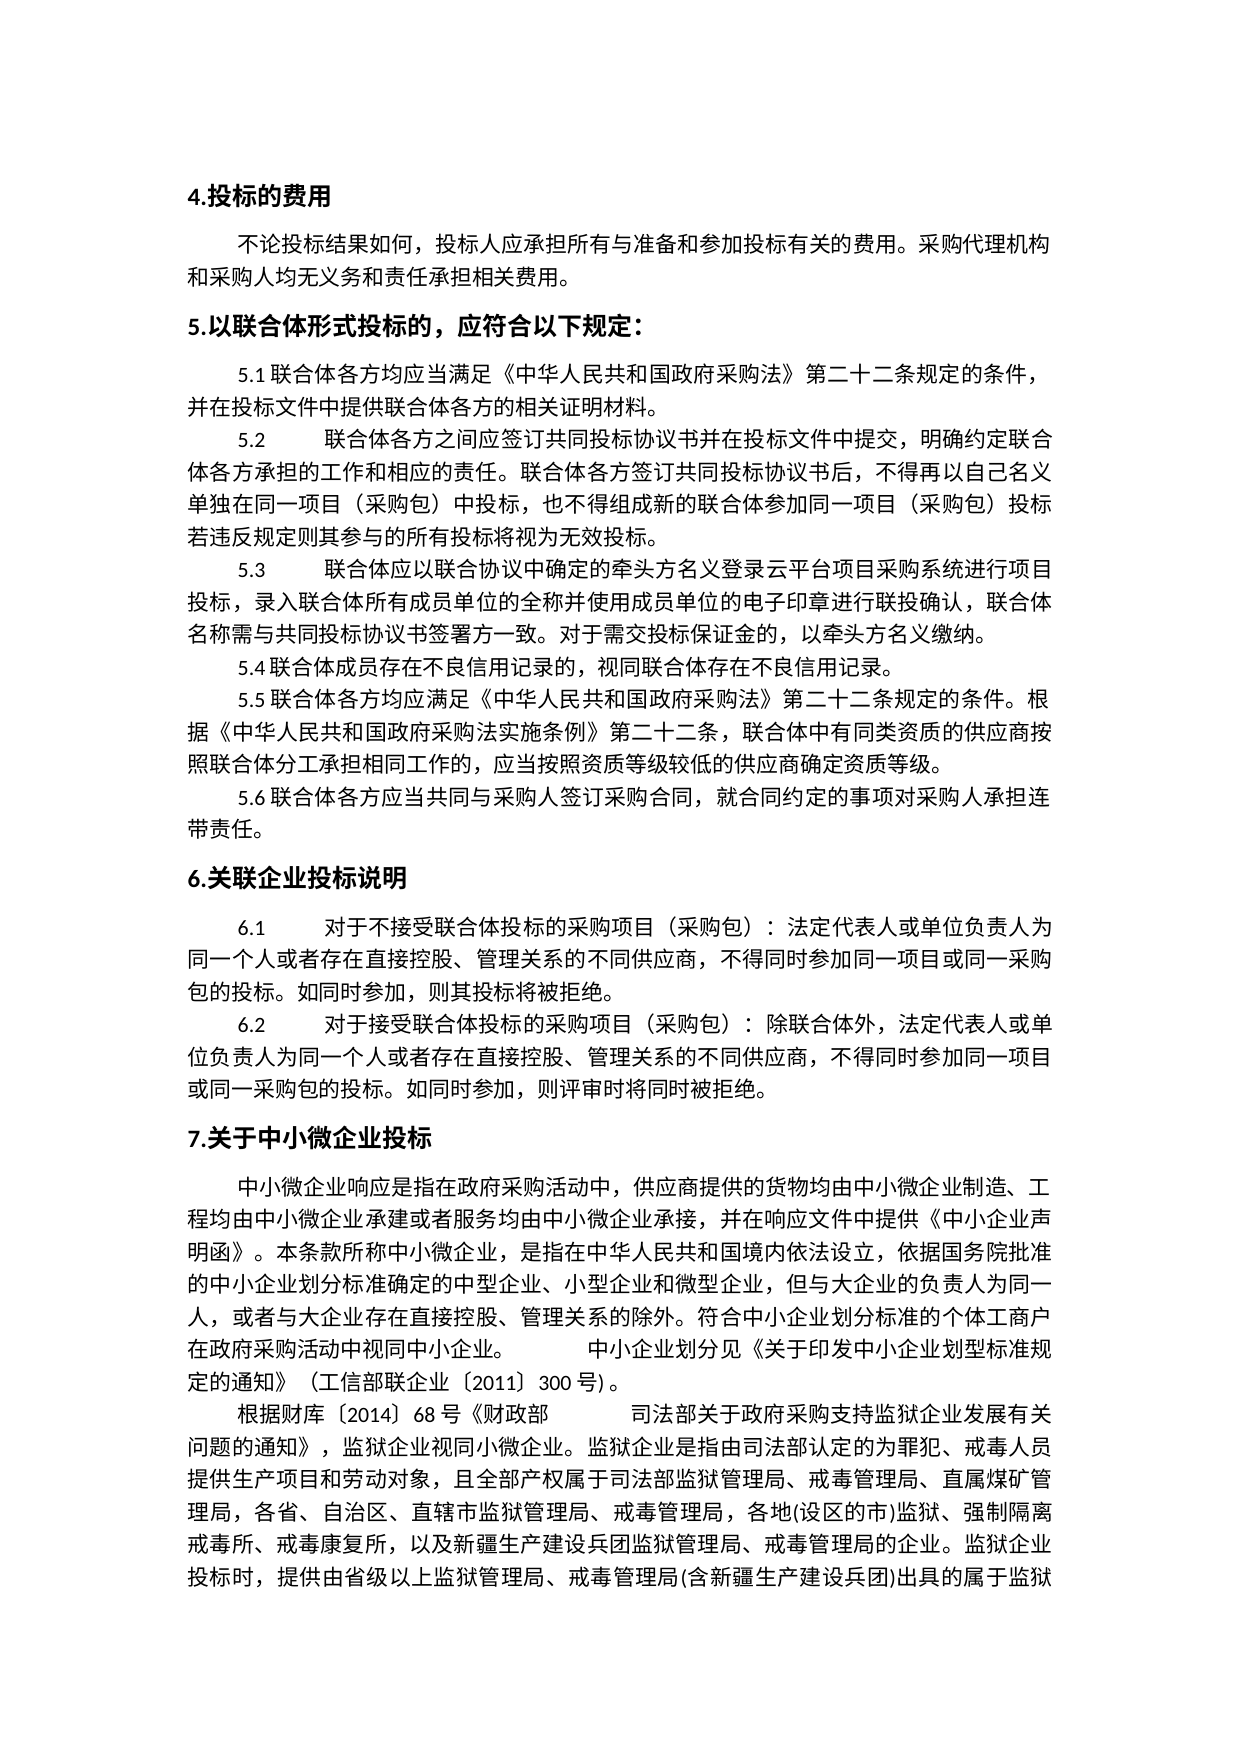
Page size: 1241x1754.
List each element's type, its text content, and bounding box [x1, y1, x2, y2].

text 5.3 联合体应以联合协议中确定的牵头方名义登录云平台项目采购系统进行项目投标，录入联合体所有成员单位的全称并使用成员单位的电子印章进行联投确认，联合体名称需与共同投标协议书签署方一致。对于需交投标保证金的，以牵头方名义缴纳。 [187, 552, 1053, 649]
text 不论投标结果如何，投标人应承担所有与准备和参加投标有关的费用。采购代理机构和采购人均无义务和责任承担相关费用。 [187, 227, 1053, 292]
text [187, 1397, 1053, 1592]
text 6.2 对于接受联合体投标的采购项目（采购包）：除联合体外，法定代表人或单位负责人为同一个人或者存在直接控股、管理关系的不同供应商，不得同时参加同一项目或同一采购包的投标。如同时参加，则评审时将同时被拒绝。 [187, 1007, 1053, 1104]
text 7.关于中小微企业投标 [187, 1104, 1053, 1169]
text 6.1 对于不接受联合体投标的采购项目（采购包）：法定代表人或单位负责人为同一个人或者存在直接控股、管理关系的不同供应商，不得同时参加同一项目或同一采购包的投标。如同时参加，则其投标将被拒绝。 [187, 909, 1053, 1007]
text 4.投标的费用 [187, 162, 1053, 227]
text 中小微企业响应是指在政府采购活动中，供应商提供的货物均由中小微企业制造、工程均由中小微企业承建或者服务均由中小微企业承接，并在响应文件中提供《中小企业声明函》。本条款所称中小微企业，是指在中华人民共和国境内依法设立，依据国务院批准的中小企业划分标准确定的中型企业、小型企业和微型企业，但与大企业的负责人为同一人，或者与大企业存在直接控股、管理关系的除外。符合中小企业划分标准的个体工商户，在政府采购活动中视同中小企业。 中小企业划分见《关于印发中小企业划型标准规定的通知》（工信部联企业〔2011〕300号) 。 [187, 1169, 1053, 1397]
text 5.1联合体各方均应当满足《中华人民共和国政府采购法》第二十二条规定的条件，并在投标文件中提供联合体各方的相关证明材料。 [187, 357, 1053, 422]
text 6.关联企业投标说明 [187, 844, 1053, 909]
text 5.2 联合体各方之间应签订共同投标协议书并在投标文件中提交，明确约定联合体各方承担的工作和相应的责任。联合体各方签订共同投标协议书后，不得再以自己名义单独在同一项目（采购包）中投标，也不得组成新的联合体参加同一项目（采购包）投标，若违反规定则其参与的所有投标将视为无效投标。 [187, 422, 1053, 552]
text 5.6联合体各方应当共同与采购人签订采购合同，就合同约定的事项对采购人承担连带责任。 [187, 779, 1053, 844]
text 5.5联合体各方均应满足《中华人民共和国政府采购法》第二十二条规定的条件。根据《中华人民共和国政府采购法实施条例》第二十二条，联合体中有同类资质的供应商按照联合体分工承担相同工作的，应当按照资质等级较低的供应商确定资质等级。 [187, 682, 1053, 779]
text 5.4联合体成员存在不良信用记录的，视同联合体存在不良信用记录。 [187, 649, 1053, 682]
text 5.以联合体形式投标的，应符合以下规定： [187, 292, 1053, 357]
